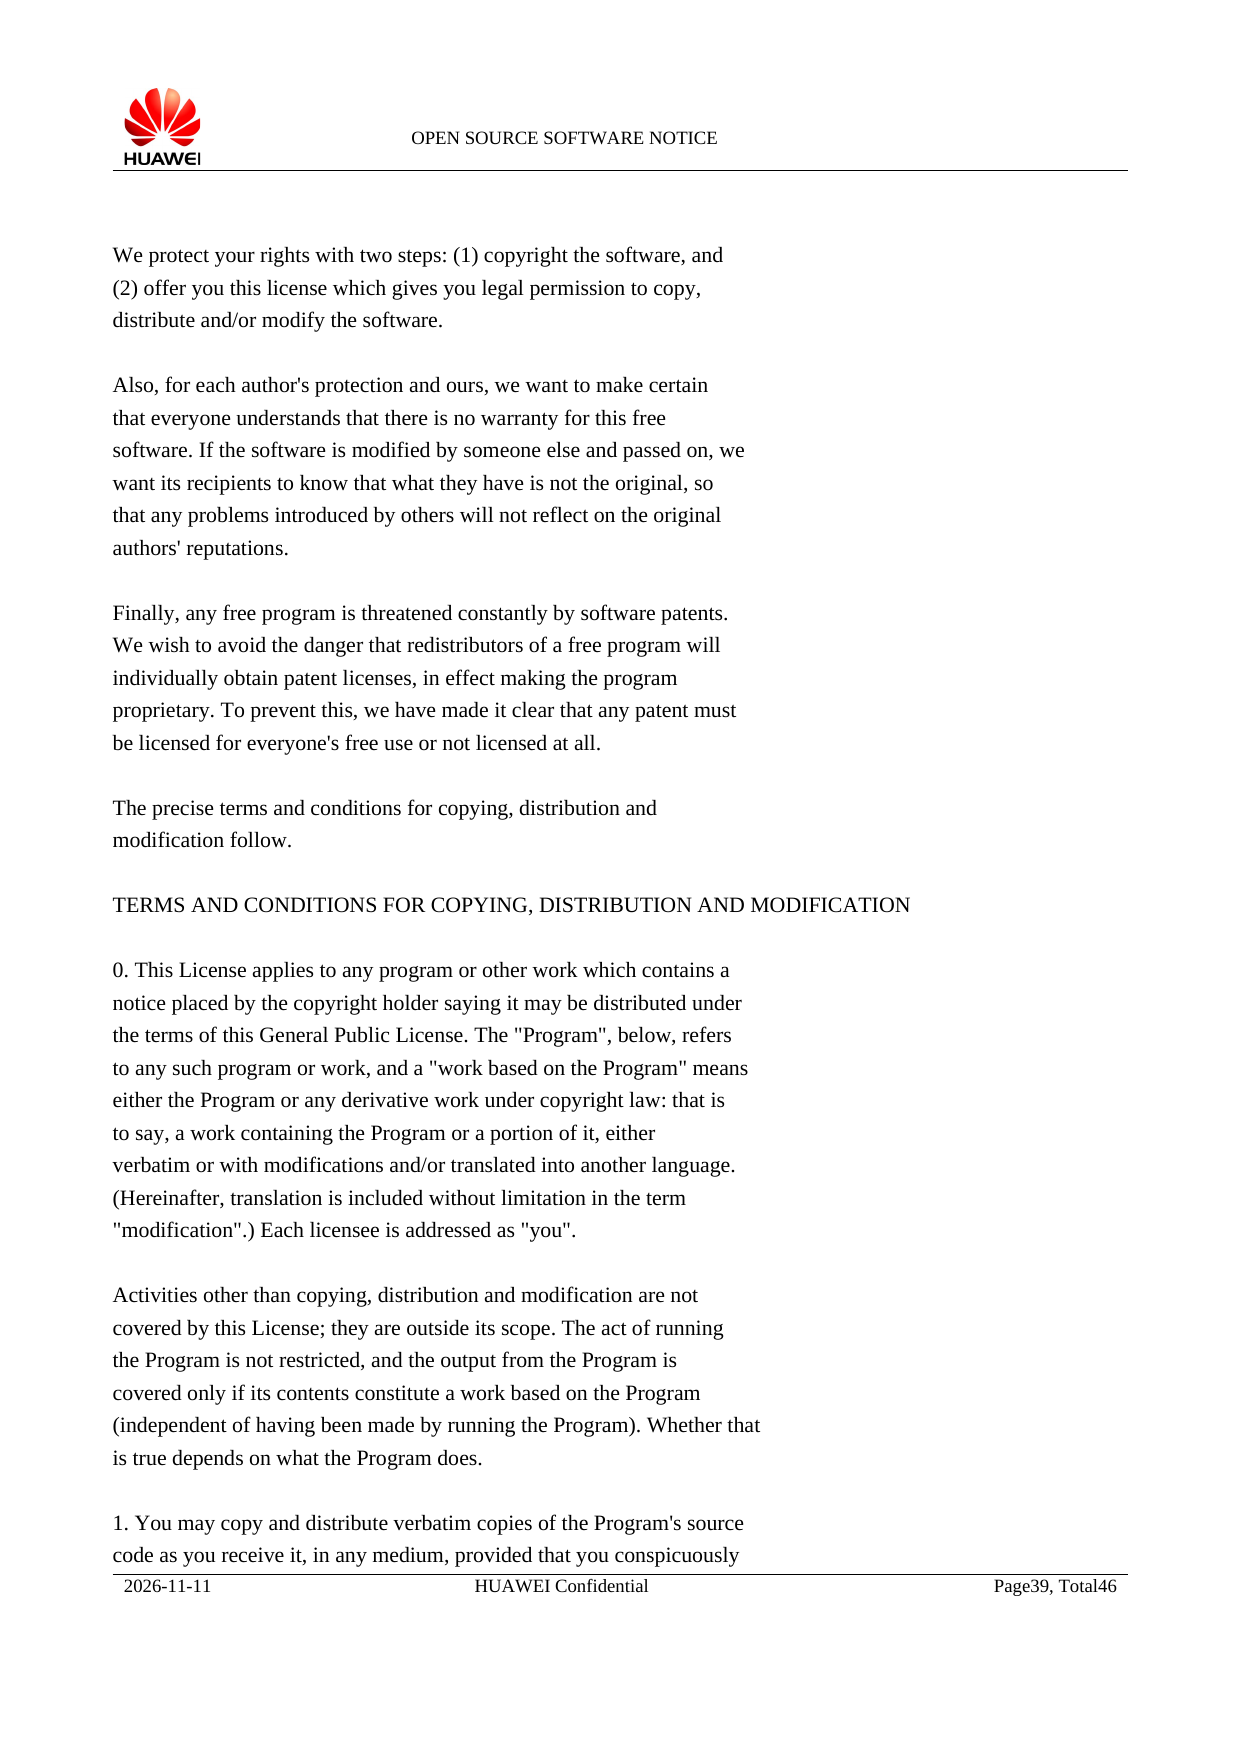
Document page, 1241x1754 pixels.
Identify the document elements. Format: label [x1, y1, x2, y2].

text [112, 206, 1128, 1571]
picture [124, 88, 201, 165]
